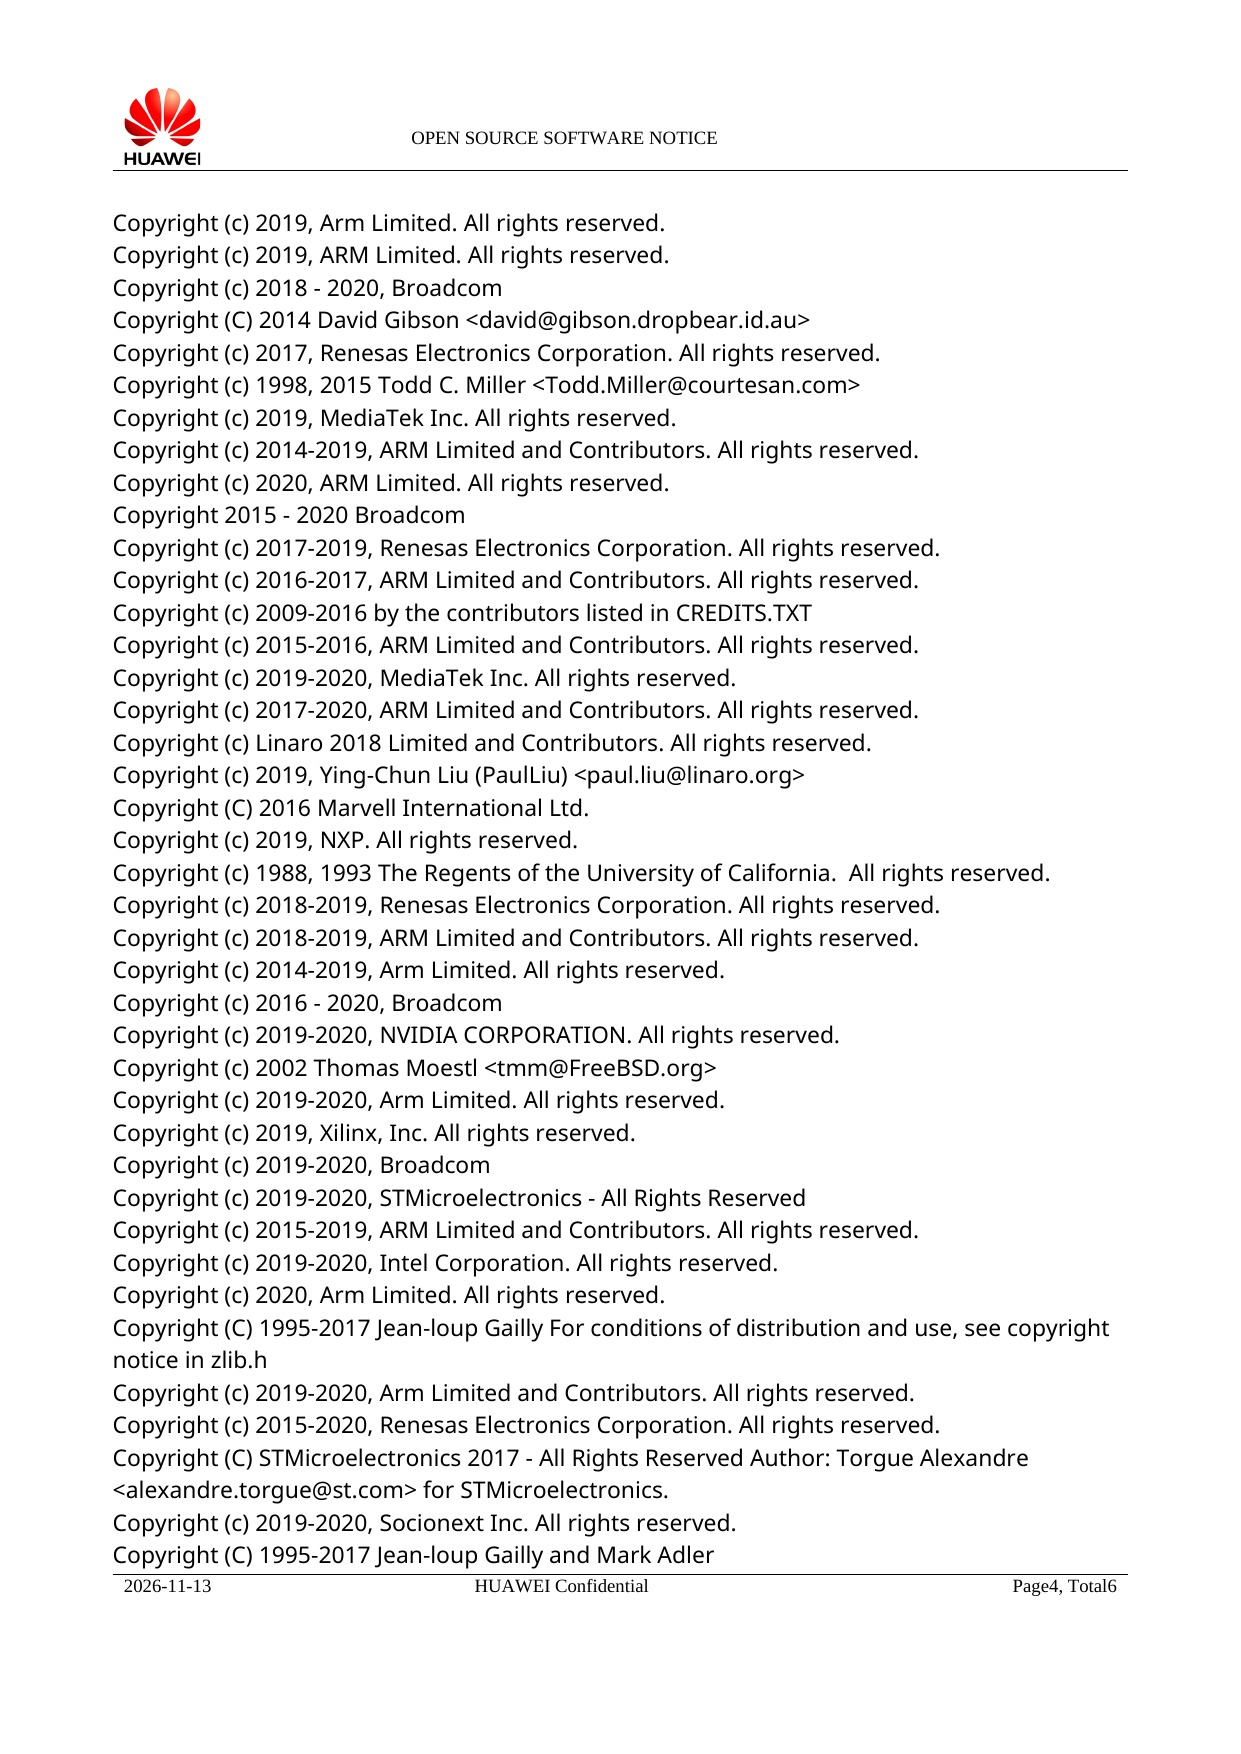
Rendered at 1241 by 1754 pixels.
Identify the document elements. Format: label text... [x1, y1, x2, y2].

picture [124, 88, 201, 165]
